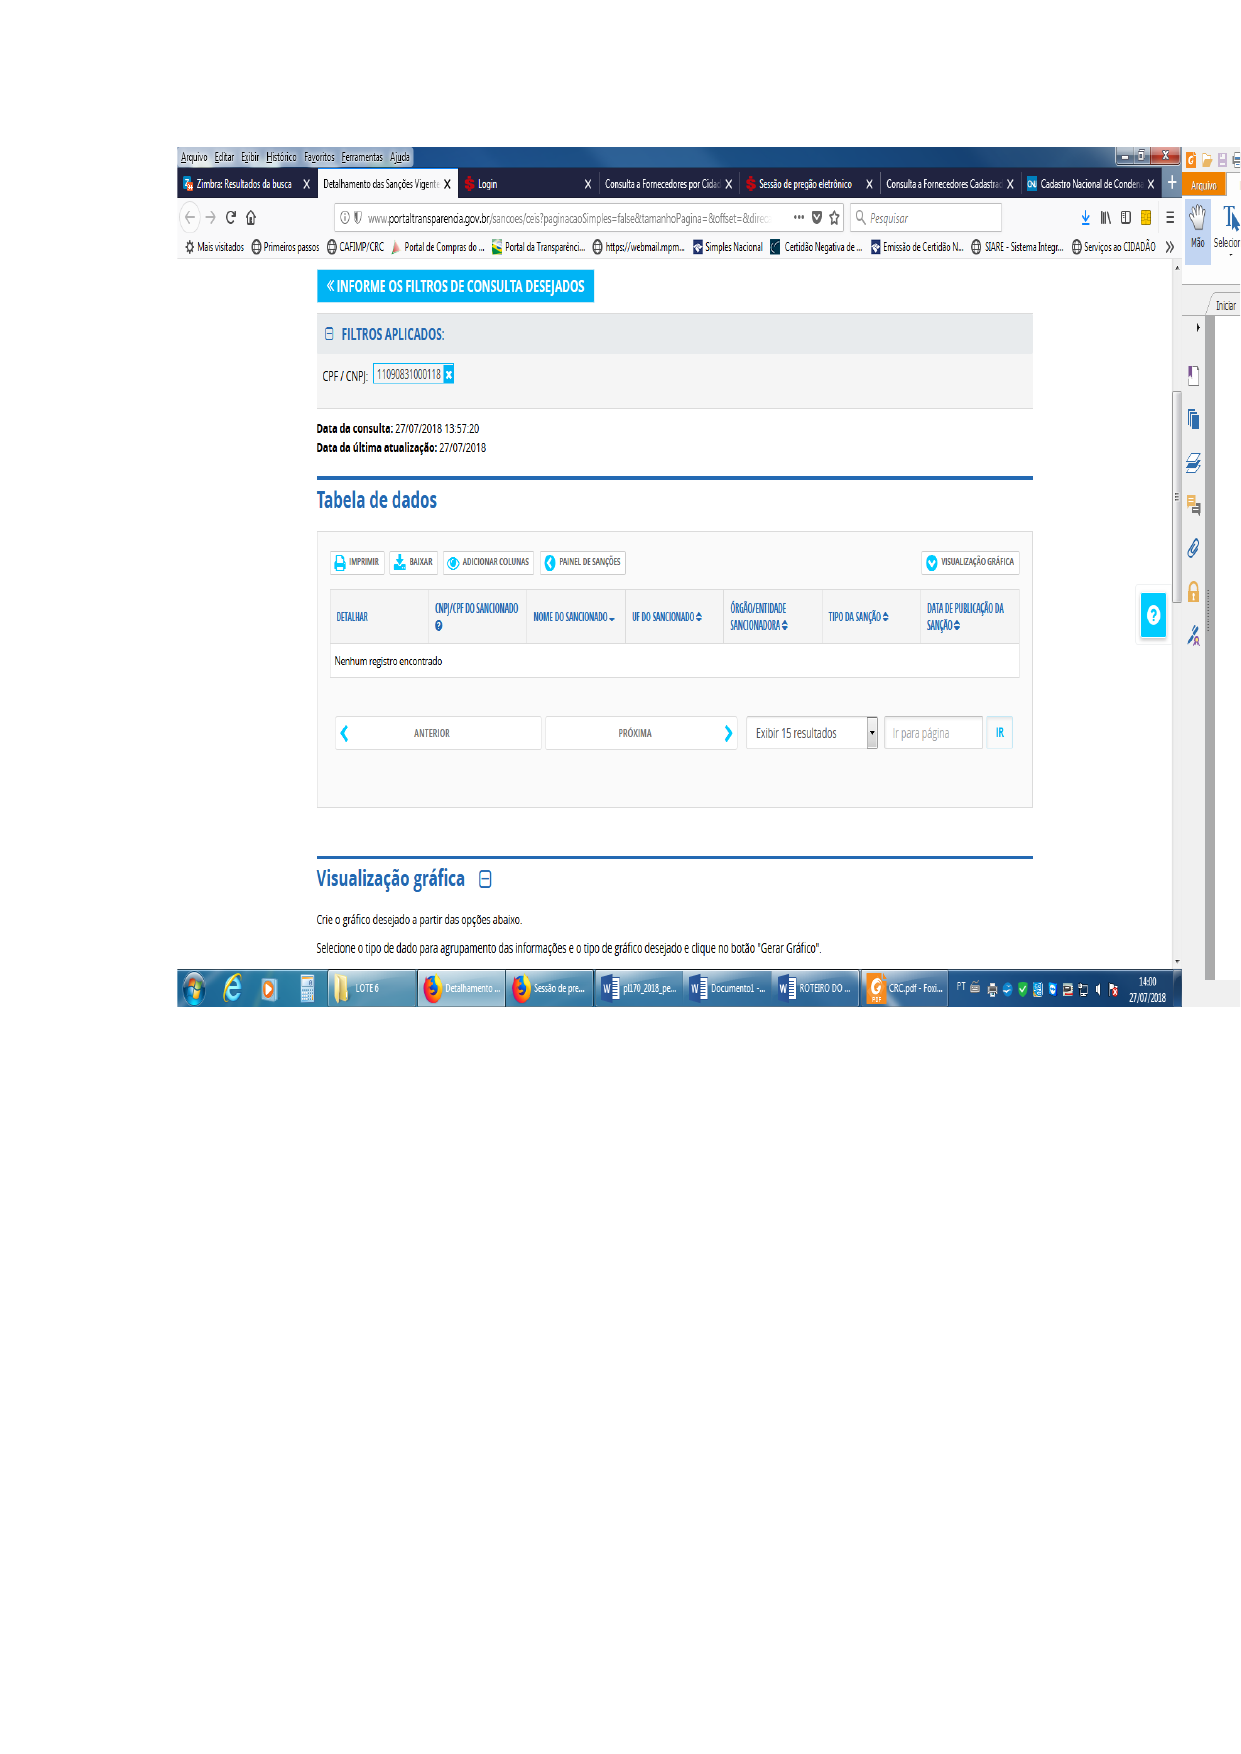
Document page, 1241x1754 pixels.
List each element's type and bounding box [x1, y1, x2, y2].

picture [177, 147, 1241, 1007]
